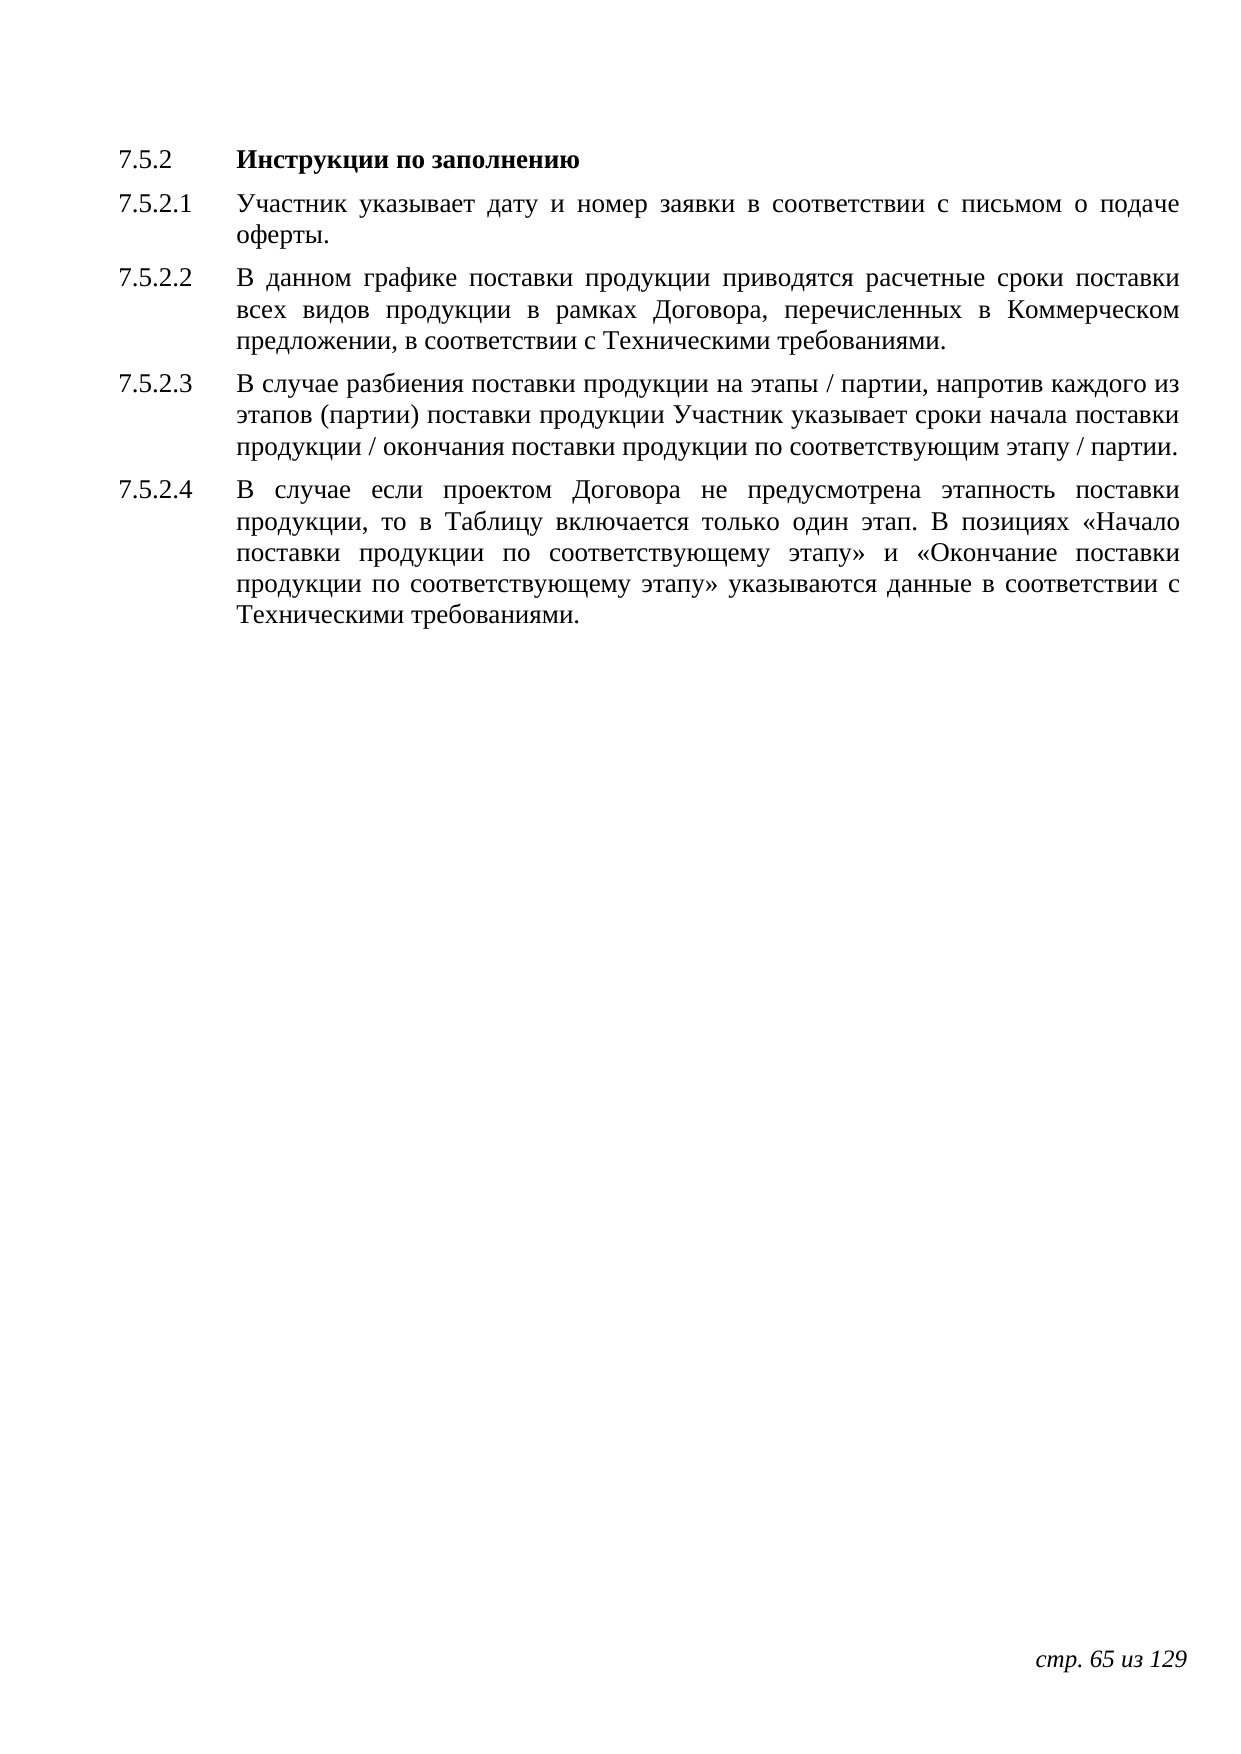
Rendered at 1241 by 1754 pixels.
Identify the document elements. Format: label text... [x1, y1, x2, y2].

text Инструкции по заполнению [118, 143, 1181, 174]
text В случае разбиения поставки продукции на этапы / партии, напротив каждого из этапов (партии) поставки продукции Участник указывает сроки начала поставки продукции / окончания поставки продукции по соответствующим этапу / партии. [118, 367, 1181, 461]
text Участник указывает дату и номер заявки в соответствии с письмом о подаче оферты. [118, 187, 1181, 249]
text В данном графике поставки продукции приводятся расчетные сроки поставки всех видов продукции в рамках Договора, перечисленных в Коммерческом предложении, в соответствии с Техническими требованиями. [118, 262, 1181, 355]
text В случае если проектом Договора не предусмотрена этапность поставки продукции, то в Таблицу включается только один этап. В позициях «Начало поставки продукции по соответствующему этапу» и «Окончание поставки продукции по соответствующему этапу» указываются данные в соответствии с Техническими требованиями. [118, 473, 1181, 629]
